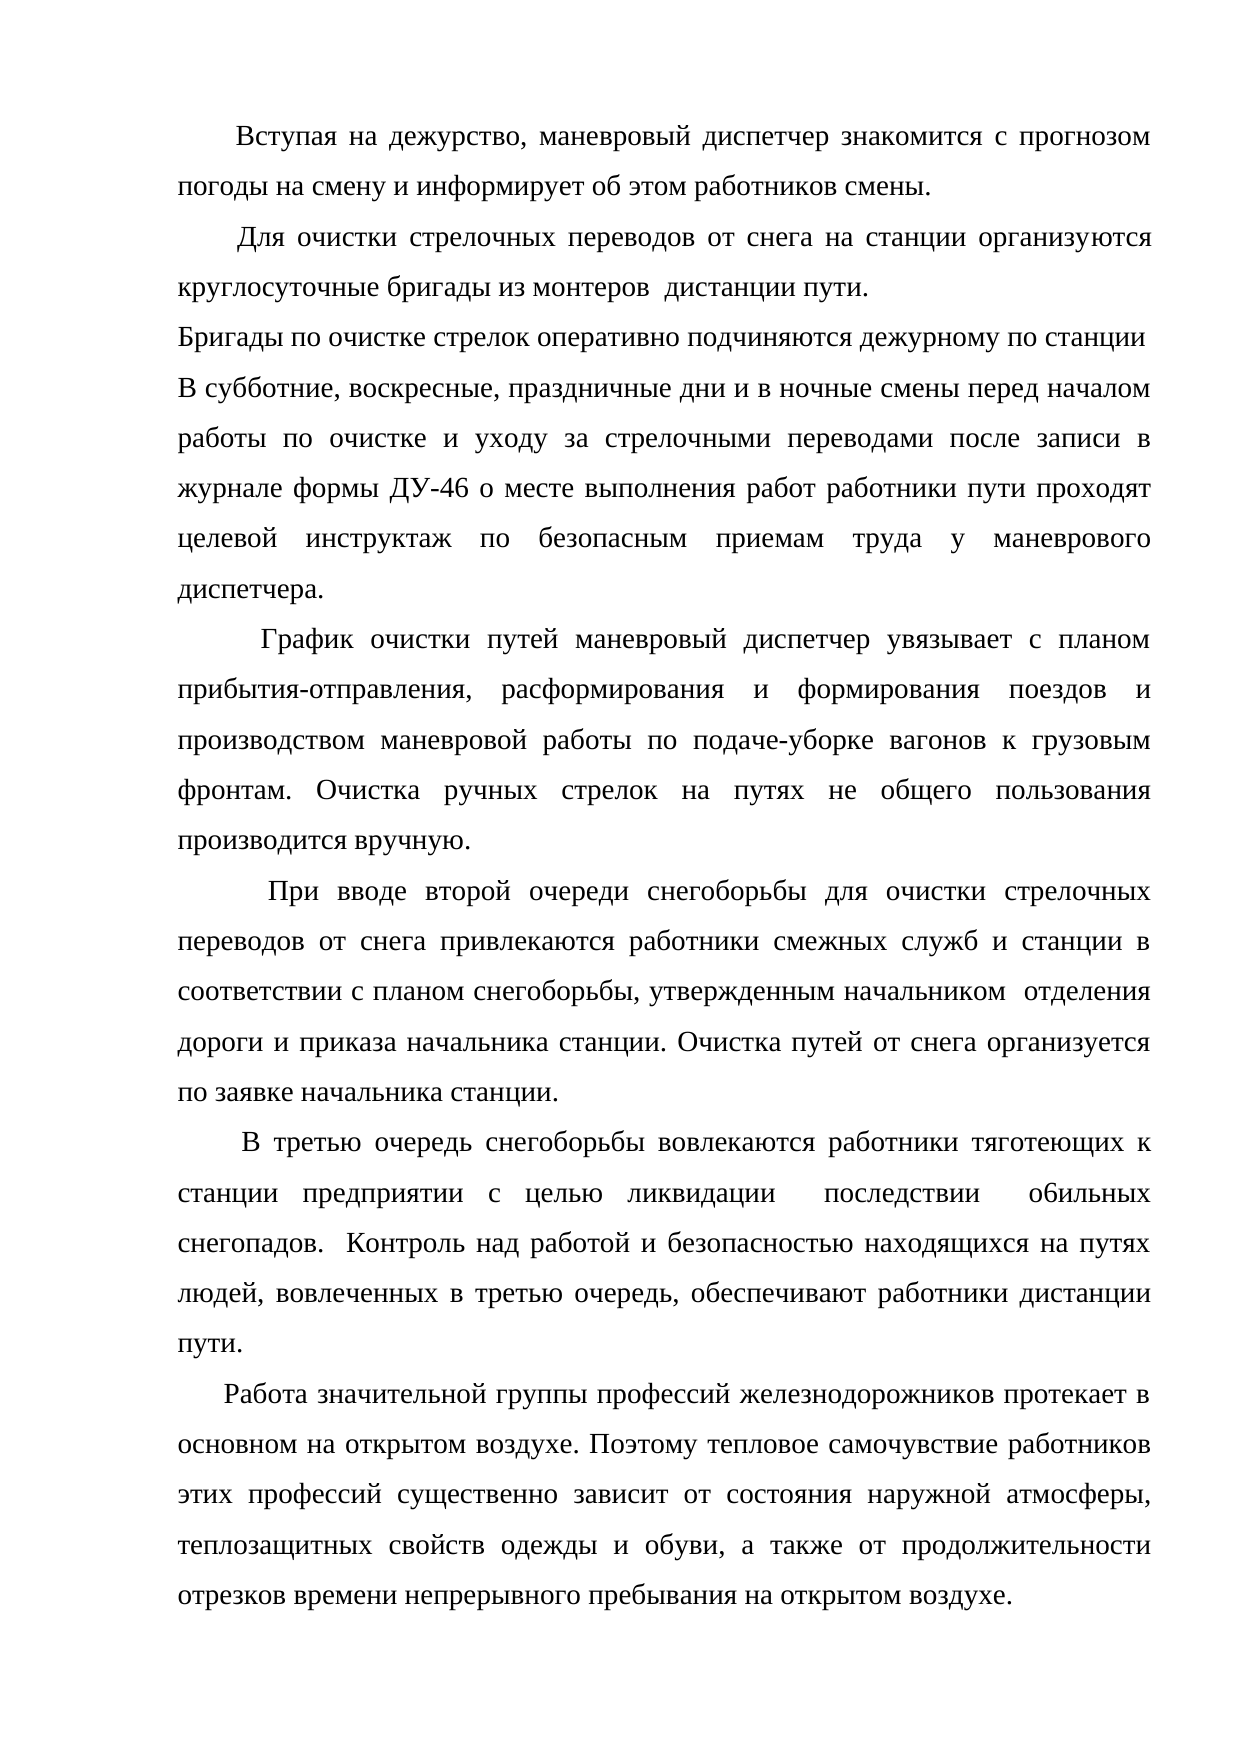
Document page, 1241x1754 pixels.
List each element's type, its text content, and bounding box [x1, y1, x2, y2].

text При вводе второй очереди снегоборьбы для очистки стрелочных переводов от снега привлекаются работники смежных служб и станции в соответствии с планом снегоборьбы, утвержденным начальником отделения дороги и приказа начальника станции. Очистка путей от снега организуется по заявке начальника станции. [177, 873, 1152, 1108]
text Бригады по очистке стрелок оперативно подчиняются дежурному по станции [177, 319, 1152, 353]
text Работа значительной группы профессий железнодорожников протекает в основном на открытом воздухе. Поэтому тепловое самочувствие работников этих профессий существенно зависит от состояния наружной атмосферы, теплозащитных свойств одежды и обуви, а также от продолжительности отрезков времени непрерывного пребывания на открытом воздухе. [177, 1376, 1152, 1611]
text В третью очередь снегоборьбы вовлекаются работники тяготеющих к станции предприятии с целью ликвидации последствии о6ильных снегопадов. Контроль над работой и безопасностью находящихся на путях людей, вовлеченных в третью очередь, обеспечивают работники дистанции пути. [177, 1124, 1152, 1359]
text В субботние, воскресные, праздничные дни и в ночные смены перед началом работы по очистке и уходу за стрелочными переводами после записи в журнале формы ДУ-46 о месте выполнения работ работники пути проходят целевой инструктаж по безопасным приемам труда у маневрового диспетчера. [177, 370, 1152, 604]
text Для очистки стрелочных переводов от снега на станции организуются круглосуточные бригады из монтеров дистанции пути. [177, 219, 1152, 303]
text График очистки путей маневровый диспетчер увязывает с планом прибытия-отправления, расформирования и формирования поездов и производством маневровой работы по подаче-уборке вагонов к грузовым фронтам. Очистка ручных стрелок на путях не общего пользования производится вручную. [177, 621, 1152, 856]
text Вступая на дежурство, маневровый диспетчер знакомится с прогнозом погоды на смену и информирует об этом работников смены. [177, 118, 1152, 202]
